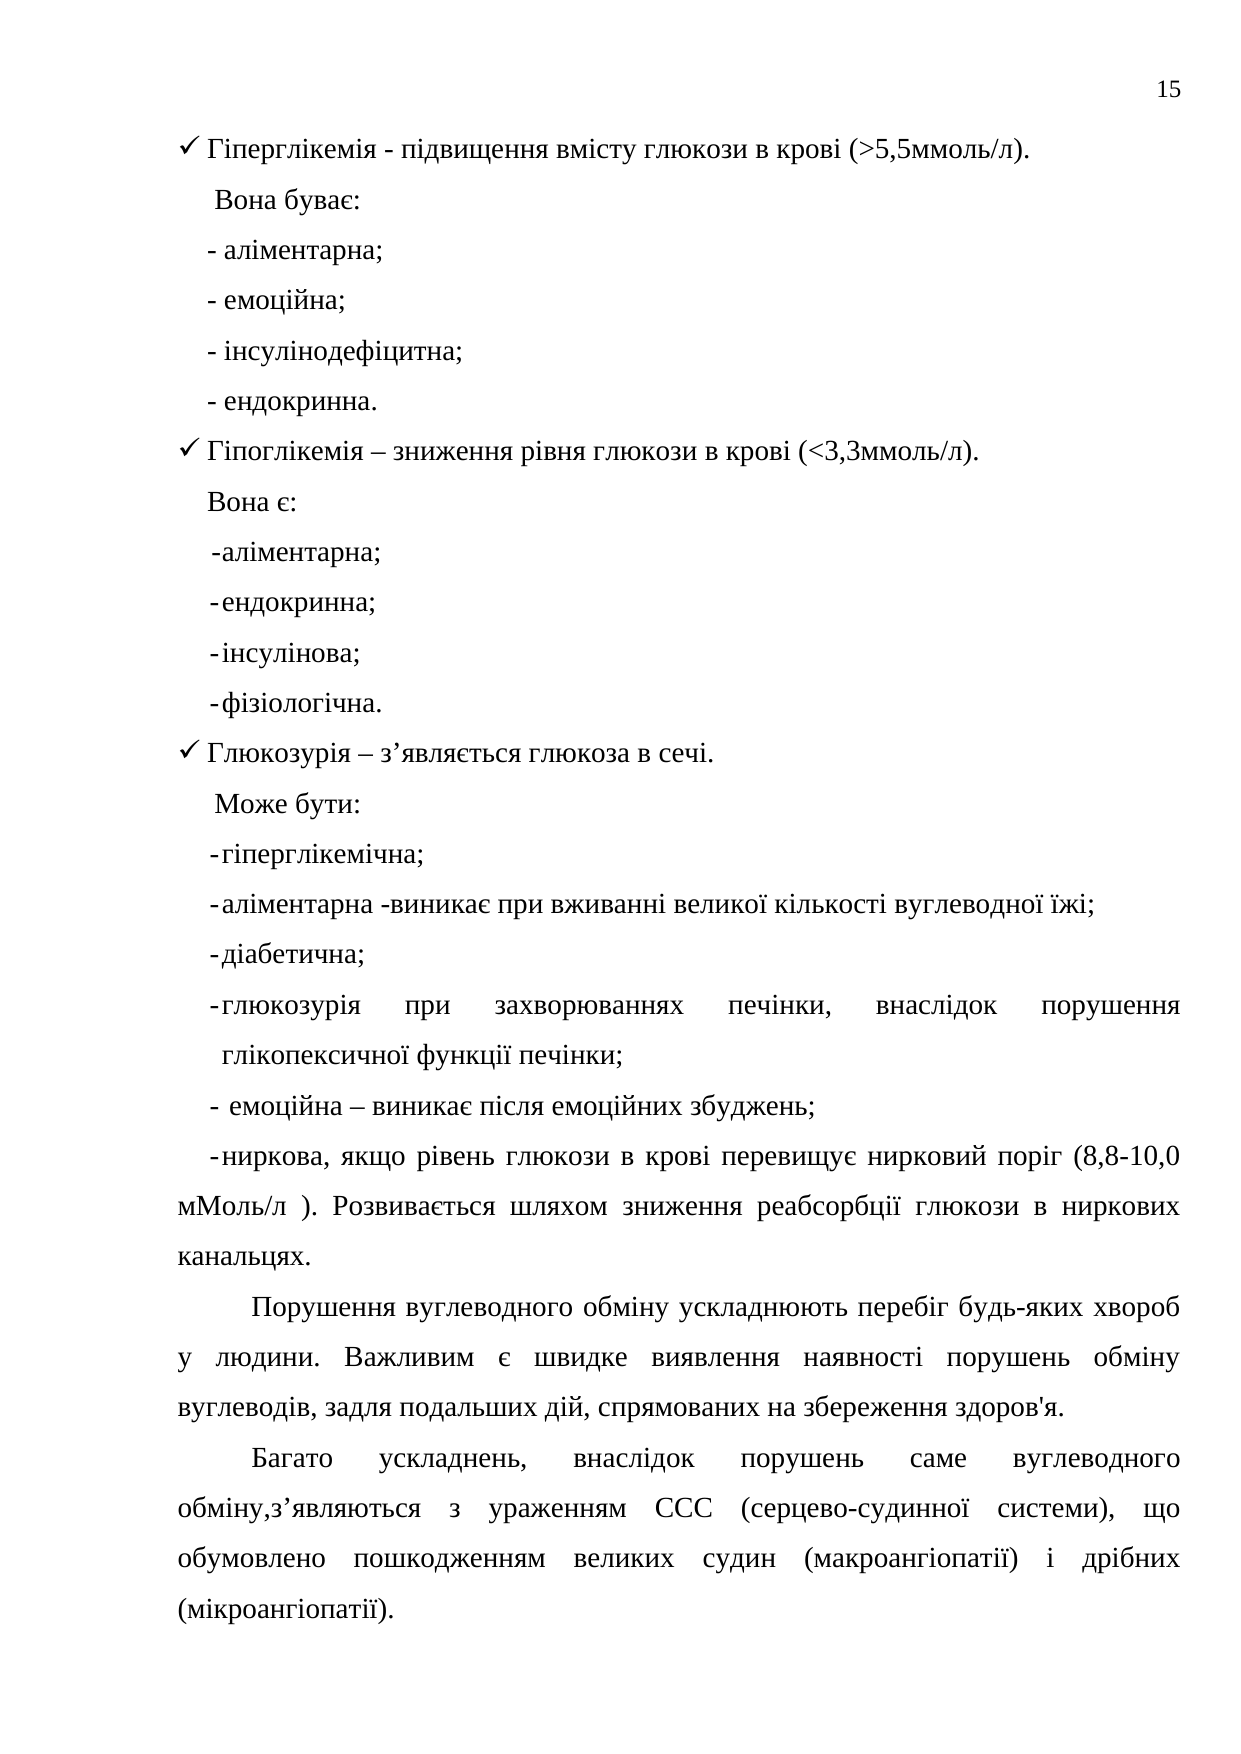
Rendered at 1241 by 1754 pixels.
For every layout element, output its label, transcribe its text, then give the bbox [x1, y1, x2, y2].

list інсулінова; [209, 635, 1181, 668]
list гіперглікемічна; [209, 836, 1181, 869]
list - емоційна; [207, 282, 1181, 316]
list Вона є: [207, 484, 1181, 517]
list Гіперглікемія - підвищення вмісту глюкози в крові (>5,5ммоль/л). [177, 131, 1181, 165]
text Порушення вуглеводного обміну ускладнюють перебіг будь-яких хвороб у людини. Важливим є швидке виявлення наявності порушень обміну вуглеводів, задля подальших дій, спрямованих на збереження здоров'я. [177, 1289, 1181, 1423]
list аліментарна; [211, 534, 1181, 568]
list - інсулінодефіцитна; [207, 333, 1181, 366]
list діабетична; [209, 937, 1181, 970]
list Глюкозурія – з’являється глюкоза в сечі. [177, 735, 1181, 769]
list - аліментарна; [207, 232, 1181, 266]
text Багато ускладнень, внаслідок порушень саме вуглеводного обміну,з’являються з ураженням ССС (серцево-судинної системи), що обумовлено пошкодженням великих судин (макроангіопатії) і дрібних (мікроангіопатії). [177, 1440, 1181, 1624]
list глюкозурія при захворюваннях печінки, внаслідок порушення глікопексичної функції печінки; [209, 987, 1181, 1071]
list Може бути: [207, 786, 1181, 819]
list фізіологічна. [209, 685, 1181, 718]
list - ендокринна. [207, 383, 1181, 417]
list ендокринна; [207, 584, 1181, 618]
list емоційна – виникає після емоційних збуджень; [209, 1088, 1181, 1121]
list ниркова, якщо рівень глюкози в крові перевищує нирковий поріг (8,8-10,0 мМоль/л ). Розвивається шляхом зниження реабсорбції глюкози в ниркових канальцях. [177, 1138, 1181, 1272]
list Вона буває: [207, 182, 1181, 215]
list аліментарна -виникає при вживанні великої кількості вуглеводної їжі; [209, 886, 1181, 920]
list Гіпоглікемія – зниження рівня глюкози в крові (<3,3ммоль/л). [177, 433, 1181, 467]
